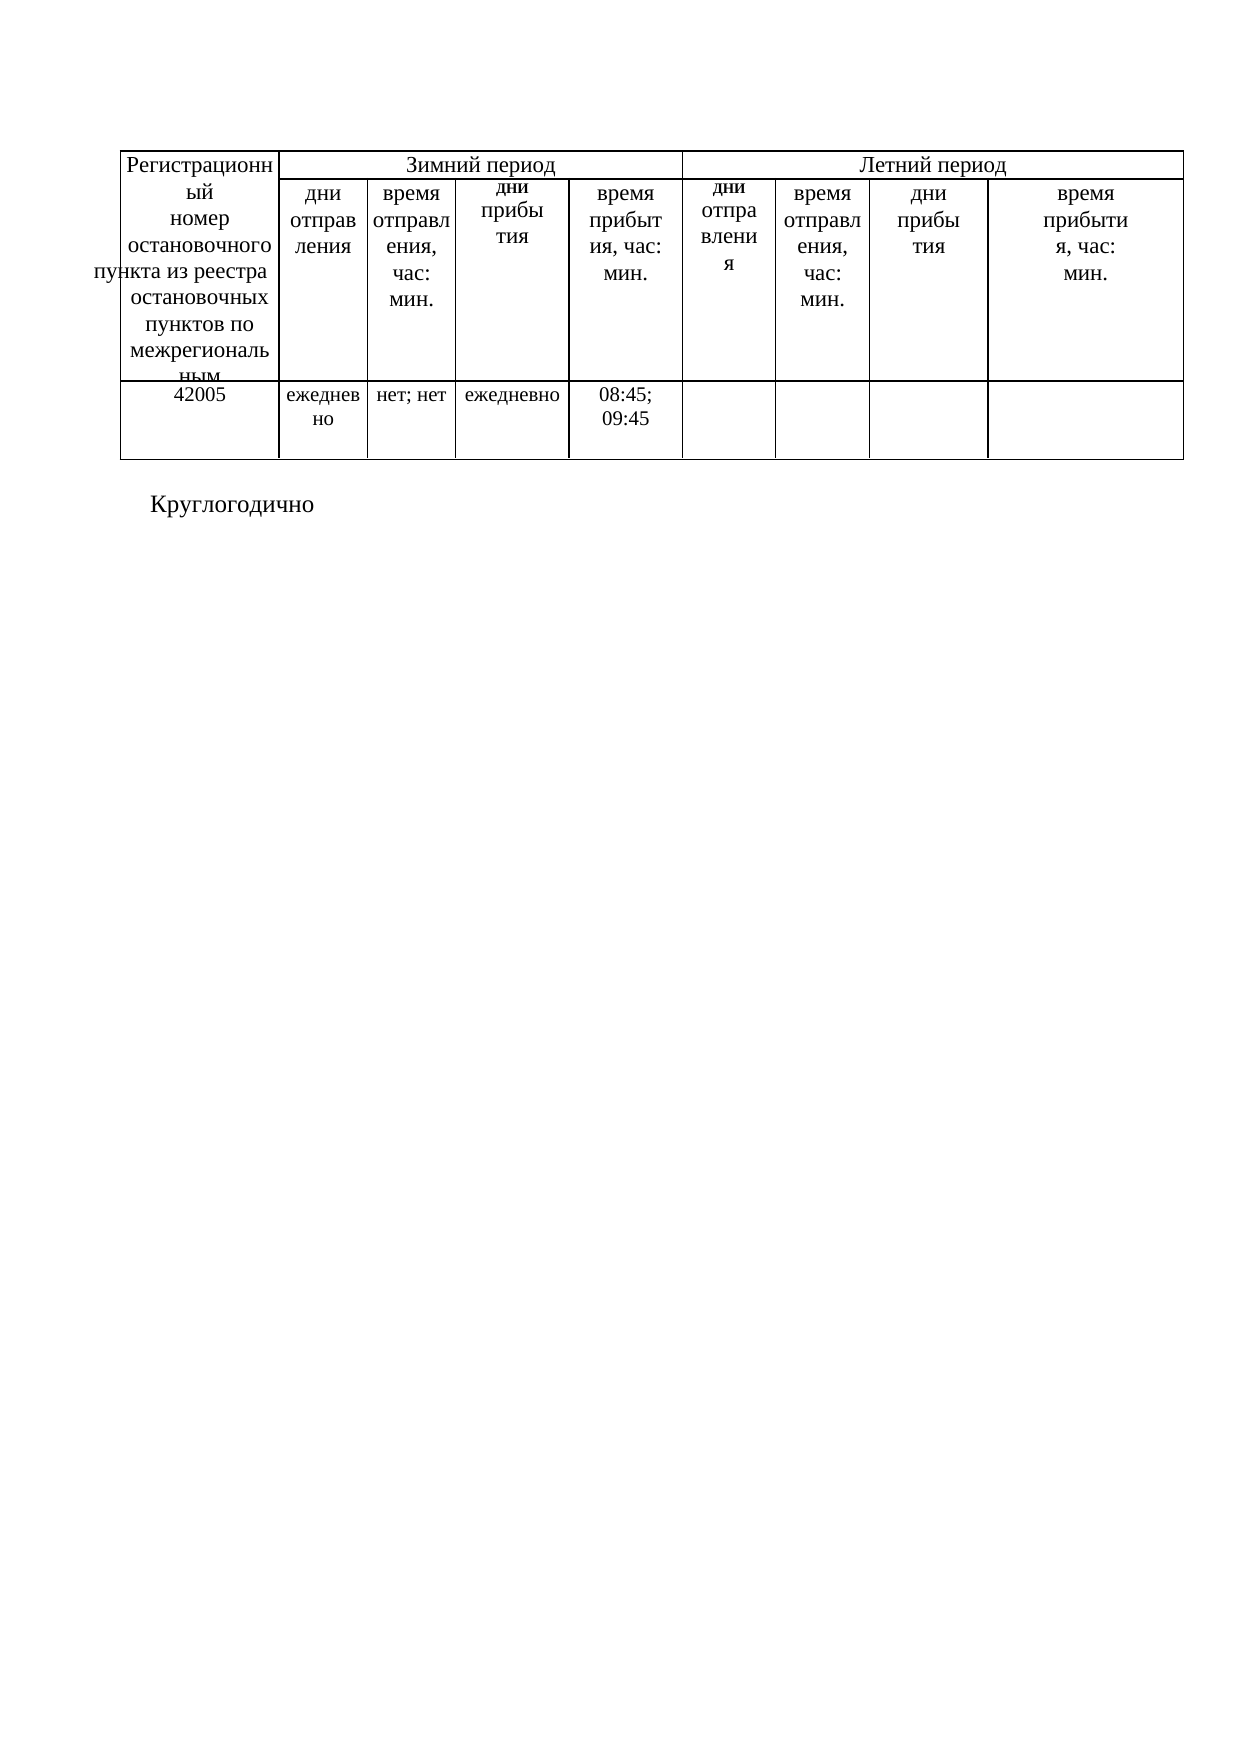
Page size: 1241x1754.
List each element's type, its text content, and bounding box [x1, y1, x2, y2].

table_cell ежедневно [280, 382, 367, 458]
table_cell дни отправ ления [280, 180, 367, 380]
table_cell [776, 382, 869, 458]
table_cell 08:45; 09:45 [570, 382, 682, 458]
table_cell 42005 [121, 382, 278, 458]
table_cell время отправл ения, час: мин. [776, 180, 869, 380]
table_header Зимний период [280, 152, 682, 178]
table_cell ежедневно [456, 382, 568, 458]
table_header Регистрационный номер остановочного пункта из реестра остановочных пунктов по межрегиональным маршрутам регулярных перевозок [121, 152, 278, 380]
text Круглогодично [150, 489, 1090, 517]
table_cell время прибыт ия, час: мин. [570, 180, 682, 380]
table_cell ДНИ прибы тия [456, 180, 568, 380]
table_cell [870, 382, 987, 458]
table_cell время прибыти я, час: мин. [989, 180, 1183, 380]
table_cell [683, 382, 775, 458]
table_cell время отправл ения, час: мин. [368, 180, 455, 380]
table_cell нет; нет [368, 382, 455, 458]
table_header Летний период [683, 152, 1183, 178]
table_cell ДНИ отпра влени я [683, 180, 775, 380]
table_cell дни прибы тия [870, 180, 987, 380]
table_cell [989, 382, 1183, 458]
